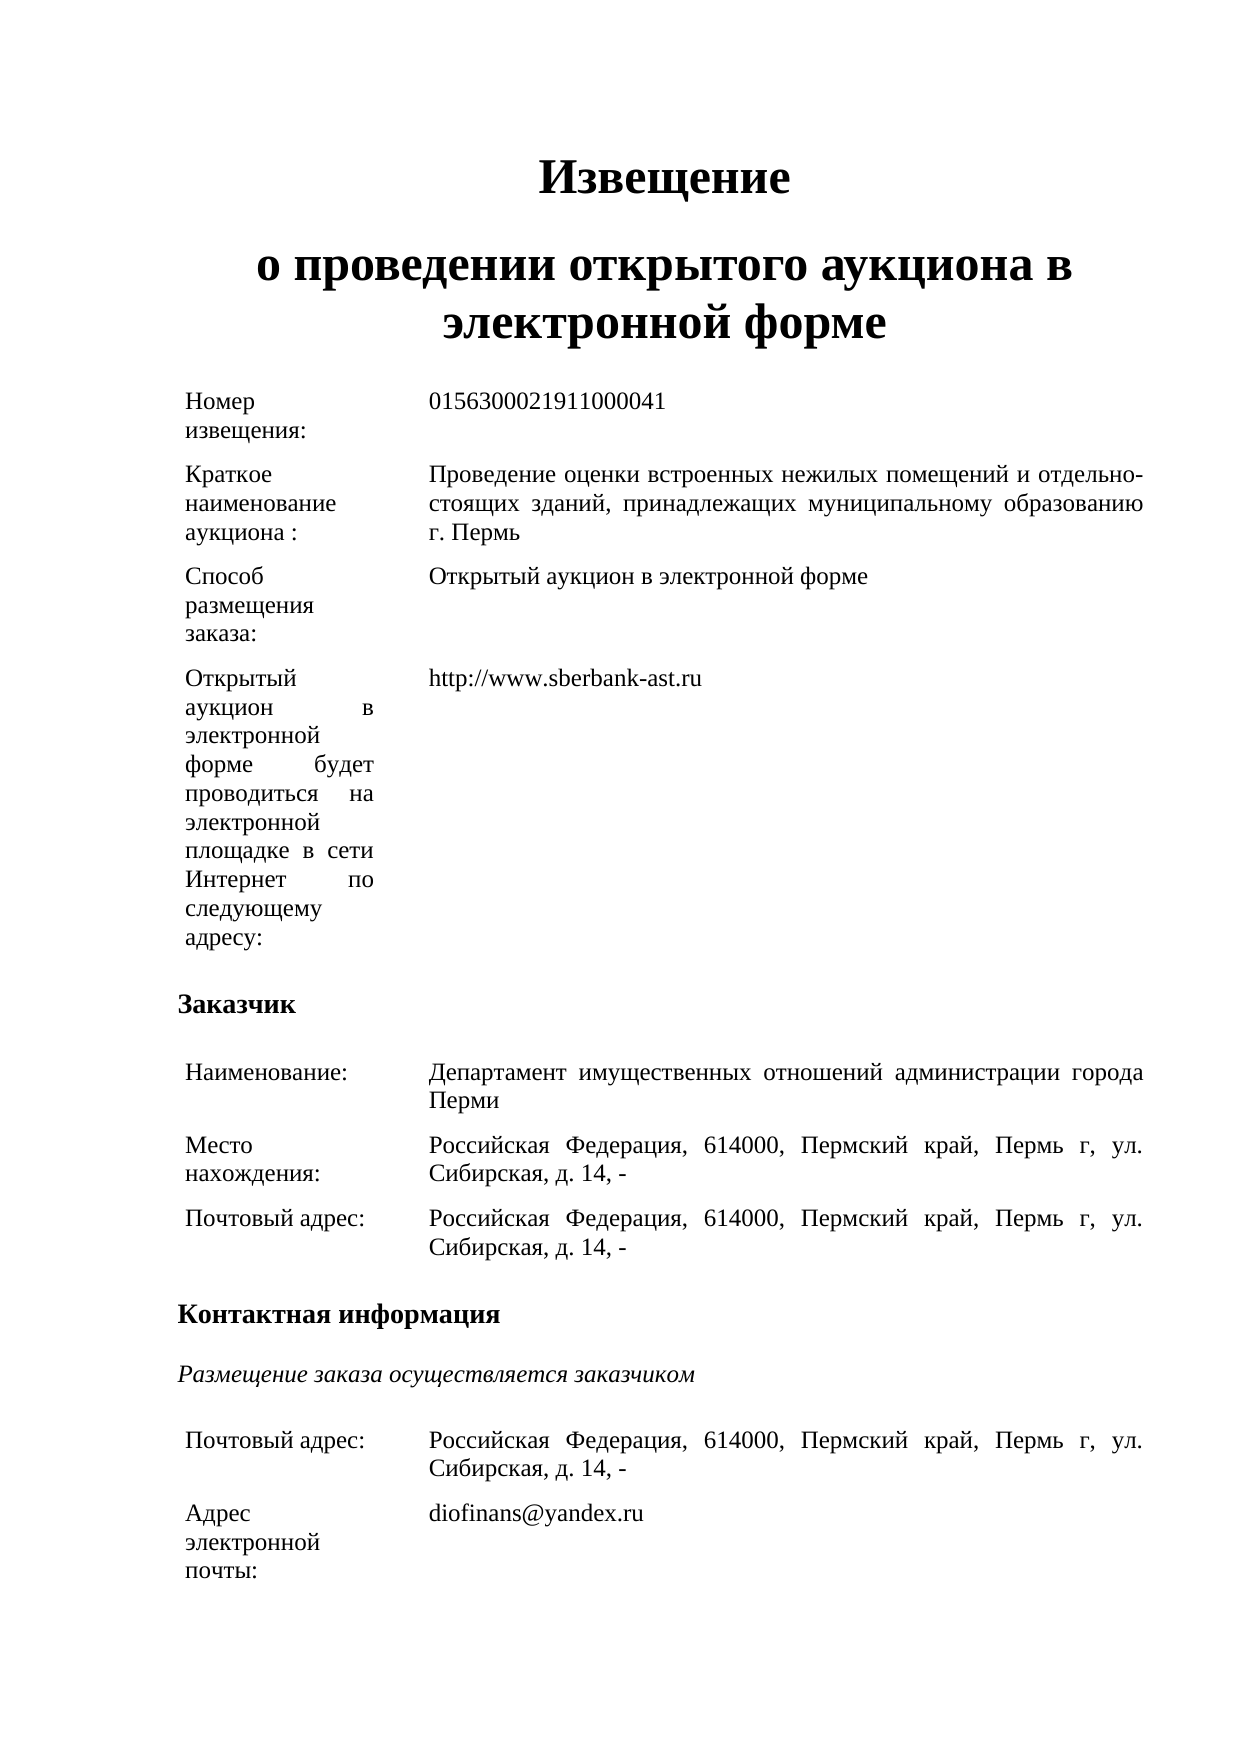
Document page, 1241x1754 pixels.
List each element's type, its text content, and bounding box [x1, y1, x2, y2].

table_cell Российская Федерация, 614000, Пермский край, Пермь г, ул. Сибирская, д. 14, - [421, 1122, 1152, 1195]
table_cell Открытый аукцион в электронной форме будет проводиться на электронной площадке в сети Интернет по следующему адресу: [177, 655, 421, 958]
table_cell Адрес электронной почты: [177, 1490, 421, 1592]
table_cell Способ размещения заказа: [177, 553, 421, 655]
table_header Номер извещения: [177, 378, 421, 451]
table_cell Открытый аукцион в электронной форме [421, 553, 1152, 655]
table_cell Российская Федерация, 614000, Пермский край, Пермь г, ул. Сибирская, д. 14, - [421, 1195, 1152, 1268]
text о проведении открытого аукциона в электронной форме [177, 234, 1152, 349]
table_cell Почтовый адрес: [177, 1195, 421, 1268]
text Заказчик [177, 987, 1152, 1020]
table_cell http://www.sberbank-ast.ru [421, 655, 1152, 958]
table_cell Краткое наименование аукциона : [177, 451, 421, 553]
table_cell Проведение оценки встроенных нежилых помещений и отдельно-стоящих зданий, принадлежащих муниципальному образованию г. Пермь [421, 451, 1152, 553]
table_header Почтовый адрес: [177, 1417, 421, 1490]
table_header 0156300021911000041 [421, 378, 1152, 451]
table_cell diofinans@yandex.ru [421, 1490, 1152, 1592]
table_cell Место нахождения: [177, 1122, 421, 1195]
table_header Департамент имущественных отношений администрации города Перми [421, 1049, 1152, 1122]
text Контактная информация [177, 1297, 1152, 1330]
text Извещение [177, 147, 1152, 205]
table_header Российская Федерация, 614000, Пермский край, Пермь г, ул. Сибирская, д. 14, - [421, 1417, 1152, 1490]
table_header Наименование: [177, 1049, 421, 1122]
text Размещение заказа осуществляется заказчиком [177, 1359, 1152, 1388]
